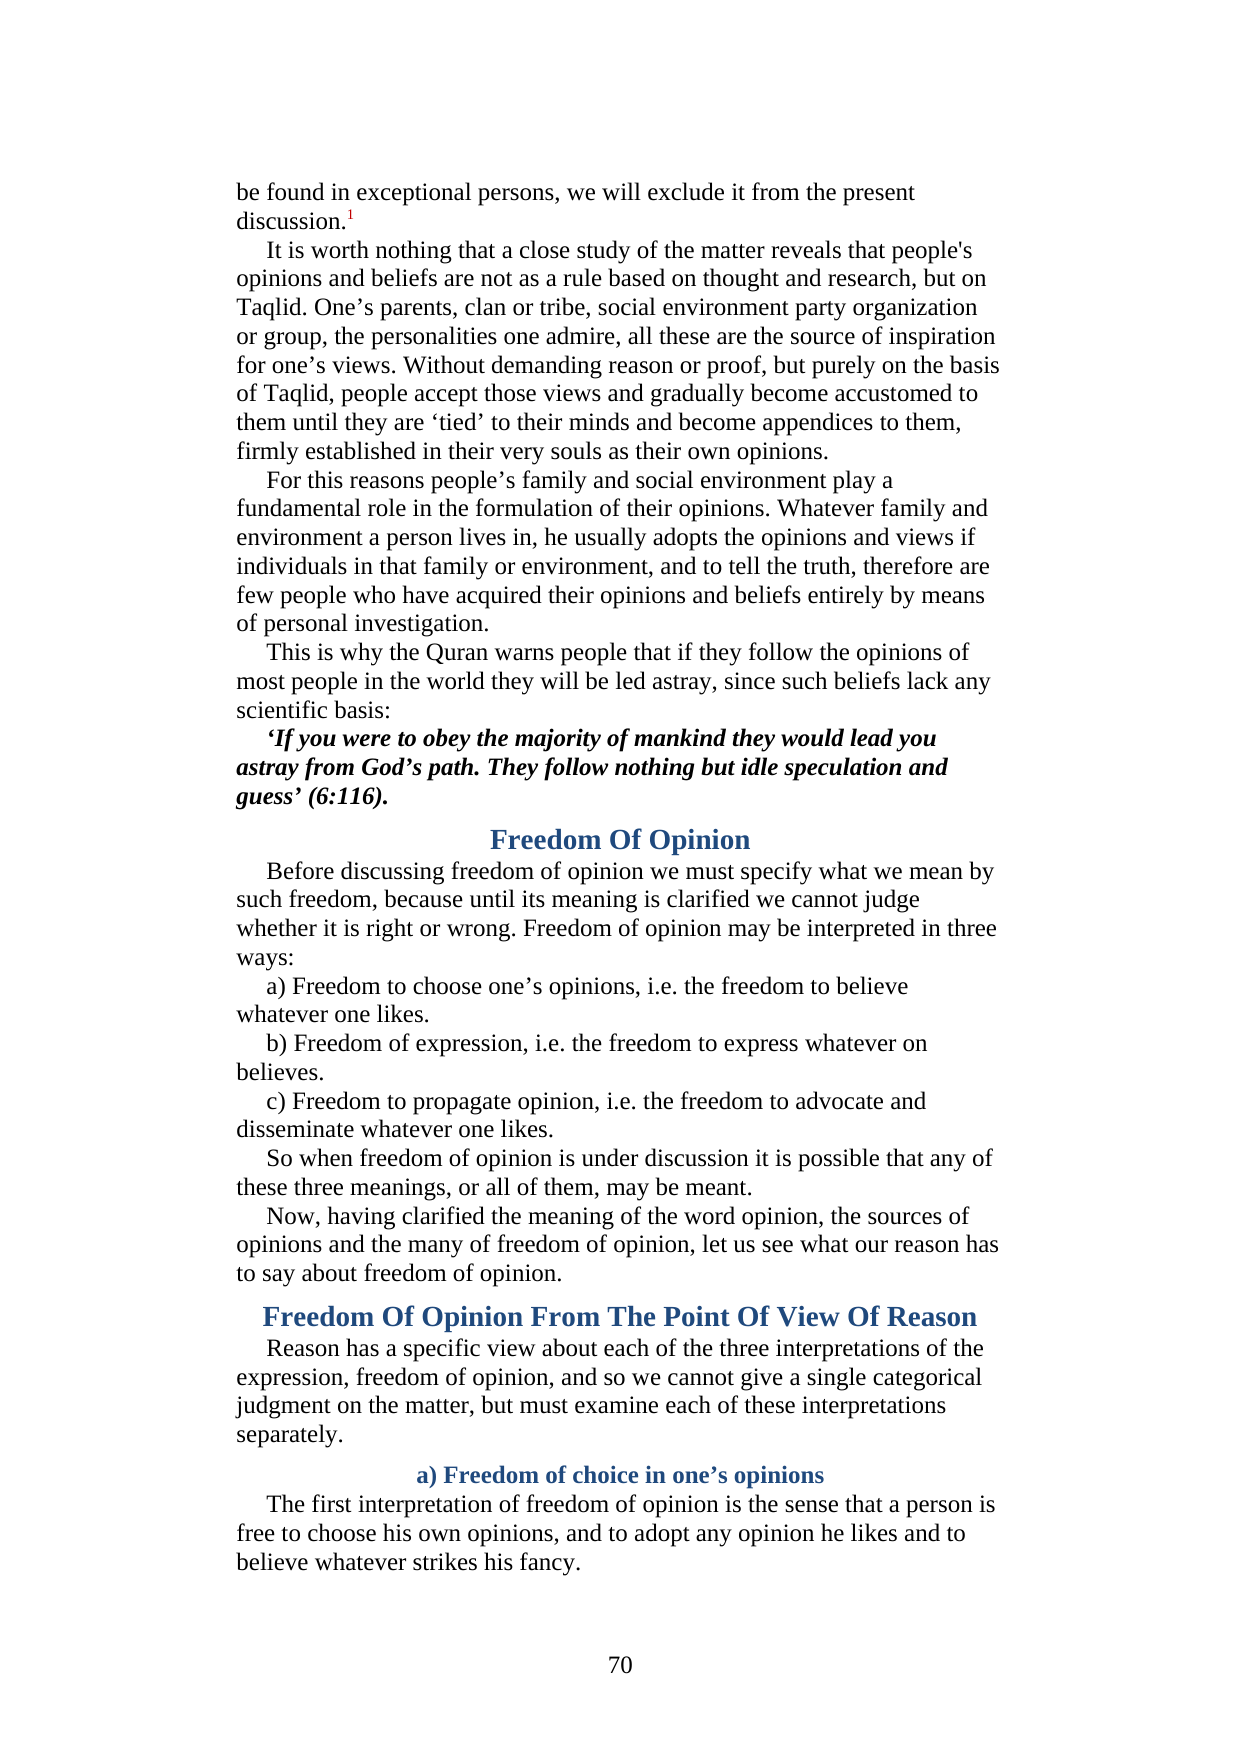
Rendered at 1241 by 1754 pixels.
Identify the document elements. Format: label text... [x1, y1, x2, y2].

text c) Freedom to propagate opinion, i.e. the freedom to advocate and disseminate whatever one likes. [236, 1086, 1004, 1143]
subtitle Freedom Of Opinion From The Point Of View Of Reason [236, 1299, 1004, 1333]
text Before discussing freedom of opinion we must specify what we mean by such freedom, because until its meaning is clarified we cannot judge whether it is right or wrong. Freedom of opinion may be interpreted in three ways: [236, 856, 1004, 971]
text The first interpretation of freedom of opinion is the sense that a person is free to choose his own opinions, and to adopt any opinion he likes and to believe whatever strikes his fancy. [236, 1489, 1004, 1576]
subtitle Freedom Of Opinion [236, 822, 1004, 856]
text Reason has a specific view about each of the three interpretations of the expression, freedom of opinion, and so we cannot give a single categorical judgment on the matter, but must examine each of these interpretations separately. [236, 1333, 1004, 1448]
subtitle a) Freedom of choice in one’s opinions [236, 1461, 1004, 1489]
text It is worth nothing that a close study of the matter reveals that people's opinions and beliefs are not as a rule based on thought and research, but on Taqlid. One’s parents, clan or tribe, social environment party organization or group, the personalities one admire, all these are the source of inspiration for one’s views. Without demanding reason or proof, but purely on the basis of Taqlid, people accept those views and gradually become accustomed to them until they are ‘tied’ to their minds and become appendices to them, firmly established in their very souls as their own opinions. [236, 235, 1004, 465]
text ‘If you were to obey the majority of mankind they would lead you astray from God’s path. They follow nothing but idle speculation and guess’ (6:116). [236, 723, 1004, 810]
text So when freedom of opinion is under discussion it is possible that any of these three meanings, or all of them, may be meant. [236, 1143, 1004, 1201]
text Now, having clarified the meaning of the word opinion, the sources of opinions and the many of freedom of opinion, let us see what our reason has to say about freedom of opinion. [236, 1201, 1004, 1287]
text a) Freedom to choose one’s opinions, i.e. the freedom to believe whatever one likes. [236, 971, 1004, 1028]
text b) Freedom of expression, i.e. the freedom to express whatever on believes. [236, 1028, 1004, 1086]
text This is why the Quran warns people that if they follow the opinions of most people in the world they will be led astray, since such beliefs lack any scientific basis: [236, 637, 1004, 723]
text For this reasons people’s family and social environment play a fundamental role in the formulation of their opinions. Whatever family and environment a person lives in, he usually adopts the opinions and views if individuals in that family or environment, and to tell the truth, therefore are few people who have acquired their opinions and beliefs entirely by means of personal investigation. [236, 465, 1004, 637]
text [236, 177, 1004, 235]
